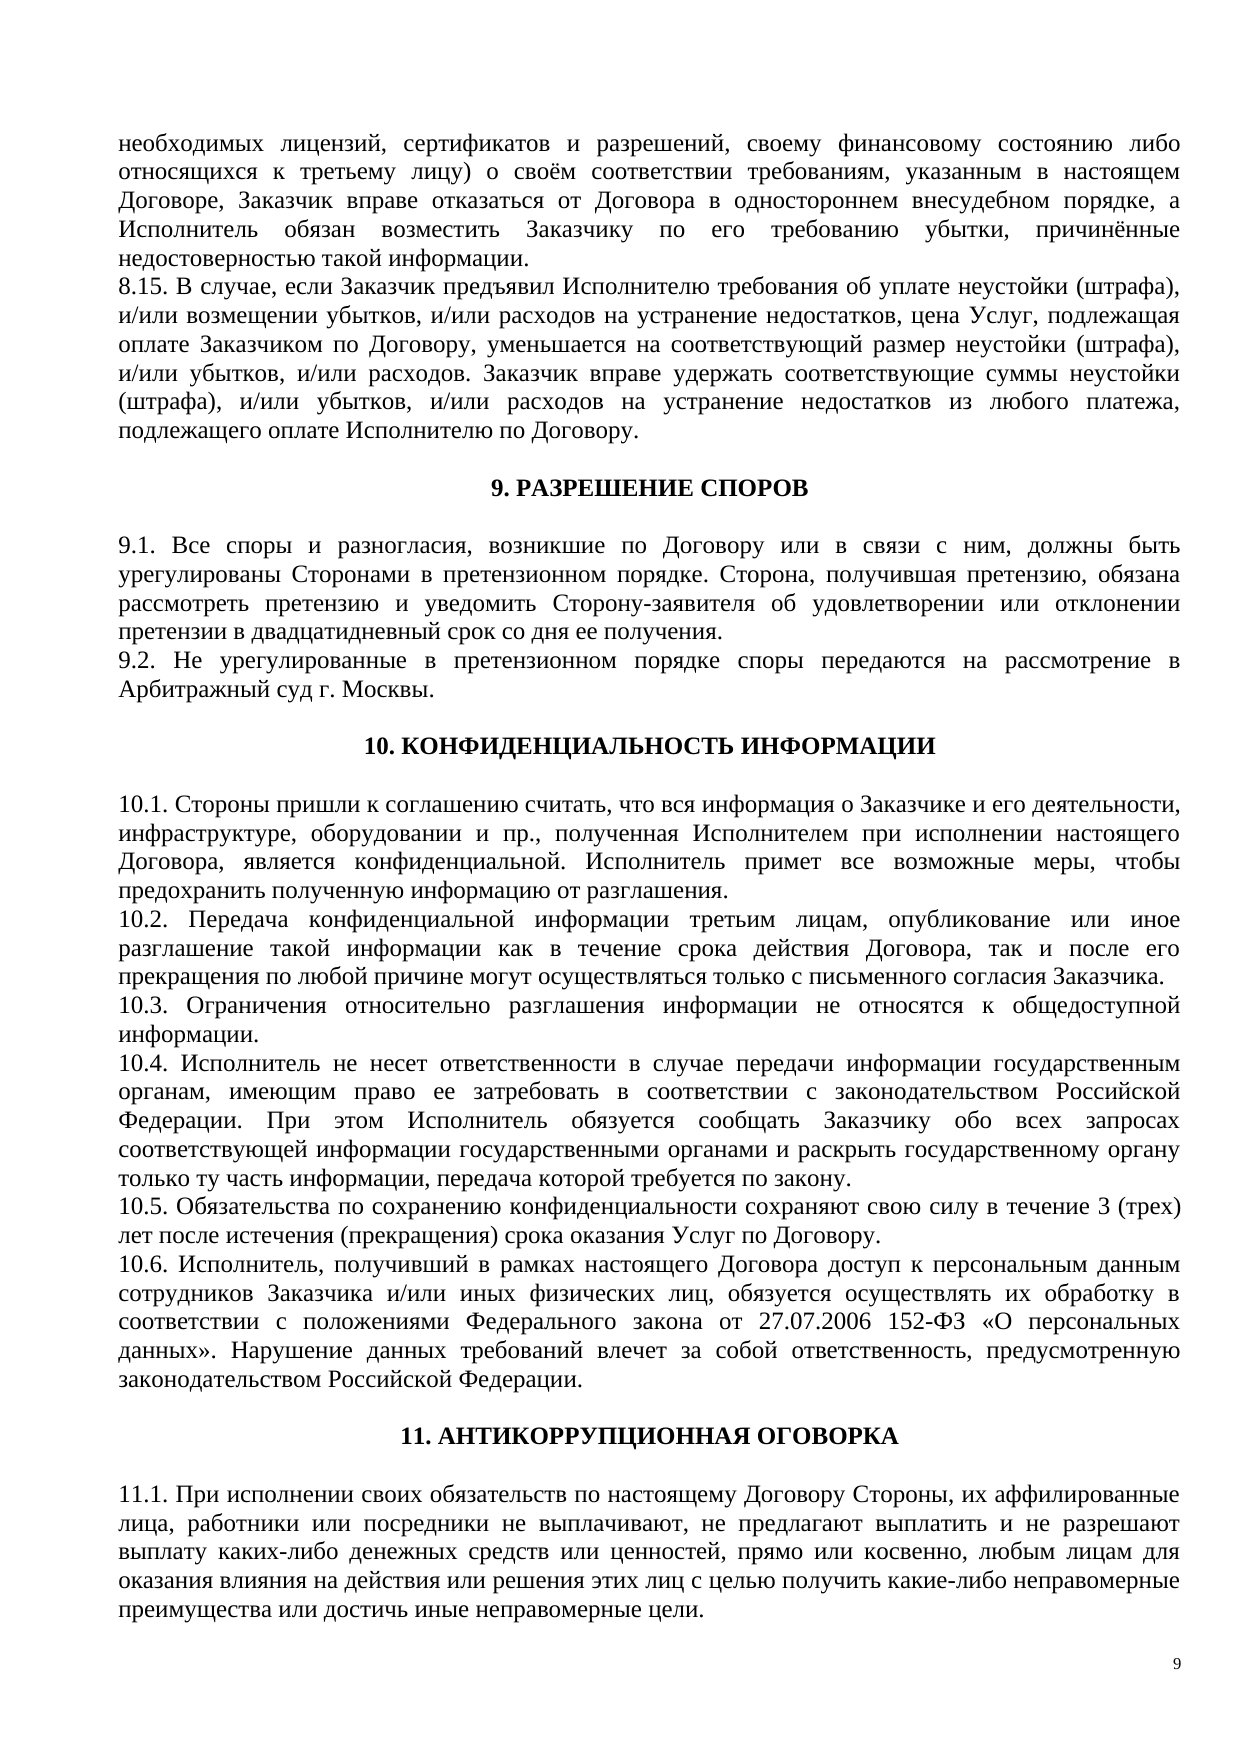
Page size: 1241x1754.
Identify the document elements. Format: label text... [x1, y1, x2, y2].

text 10.3. Ограничения относительно разглашения информации не относятся к общедоступной информации. [118, 990, 1181, 1048]
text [118, 128, 1181, 271]
text 9. РАЗРЕШЕНИЕ СПОРОВ [118, 473, 1181, 501]
text 9.2. Не урегулированные в претензионном порядке споры передаются на рассмотрение в Арбитражный суд г. Москвы. [118, 645, 1181, 703]
text 9.1. Все споры и разногласия, возникшие по Договору или в связи с ним, должны быть урегулированы Сторонами в претензионном порядке. Сторона, получившая претензию, обязана рассмотреть претензию и уведомить Сторону-заявителя об удовлетворении или отклонении претензии в двадцатидневный срок со дня ее получения. [118, 530, 1181, 645]
text 10. КОНФИДЕНЦИАЛЬНОСТЬ ИНФОРМАЦИИ [118, 731, 1181, 760]
text 10.5. Обязательства по сохранению конфиденциальности сохраняют свою силу в течение 3 (трех) лет после истечения (прекращения) срока оказания Услуг по Договору. [118, 1191, 1181, 1249]
text 10.2. Передача конфиденциальной информации третьим лицам, опубликование или иное разглашение такой информации как в течение срока действия Договора, так и после его прекращения по любой причине могут осуществляться только с письменного согласия Заказчика. [118, 904, 1181, 990]
text 11.1. При исполнении своих обязательств по настоящему Договору Стороны, их аффилированные лица, работники или посредники не выплачивают, не предлагают выплатить и не разрешают выплату каких-либо денежных средств или ценностей, прямо или косвенно, любым лицам для оказания влияния на действия или решения этих лиц с целью получить какие-либо неправомерные преимущества или достичь иные неправомерные цели. [118, 1479, 1181, 1623]
text 10.4. Исполнитель не несет ответственности в случае передачи информации государственным органам, имеющим право ее затребовать в соответствии с законодательством Российской Федерации. При этом Исполнитель обязуется сообщать Заказчику обо всех запросах соответствующей информации государственными органами и раскрыть государственному органу только ту часть информации, передача которой требуется по закону. [118, 1048, 1181, 1191]
text 10.1. Стороны пришли к соглашению считать, что вся информация о Заказчике и его деятельности, инфраструктуре, оборудовании и пр., полученная Исполнителем при исполнении настоящего Договора, является конфиденциальной. Исполнитель примет все возможные меры, чтобы предохранить полученную информацию от разглашения. [118, 789, 1181, 904]
text 11. АНТИКОРРУПЦИОННАЯ ОГОВОРКА [118, 1421, 1181, 1450]
text 8.15. В случае, если Заказчик предъявил Исполнителю требования об уплате неустойки (штрафа), и/или возмещении убытков, и/или расходов на устранение недостатков, цена Услуг, подлежащая оплате Заказчиком по Договору, уменьшается на соответствующий размер неустойки (штрафа), и/или убытков, и/или расходов. Заказчик вправе удержать соответствующие суммы неустойки (штрафа), и/или убытков, и/или расходов на устранение недостатков из любого платежа, подлежащего оплате Исполнителю по Договору. [118, 271, 1181, 444]
text 10.6. Исполнитель, получивший в рамках настоящего Договора доступ к персональным данным сотрудников Заказчика и/или иных физических лиц, обязуется осуществлять их обработку в соответствии с положениями Федерального закона от 27.07.2006 152-ФЗ «О персональных данных». Нарушение данных требований влечет за собой ответственность, предусмотренную законодательством Российской Федерации. [118, 1249, 1181, 1393]
